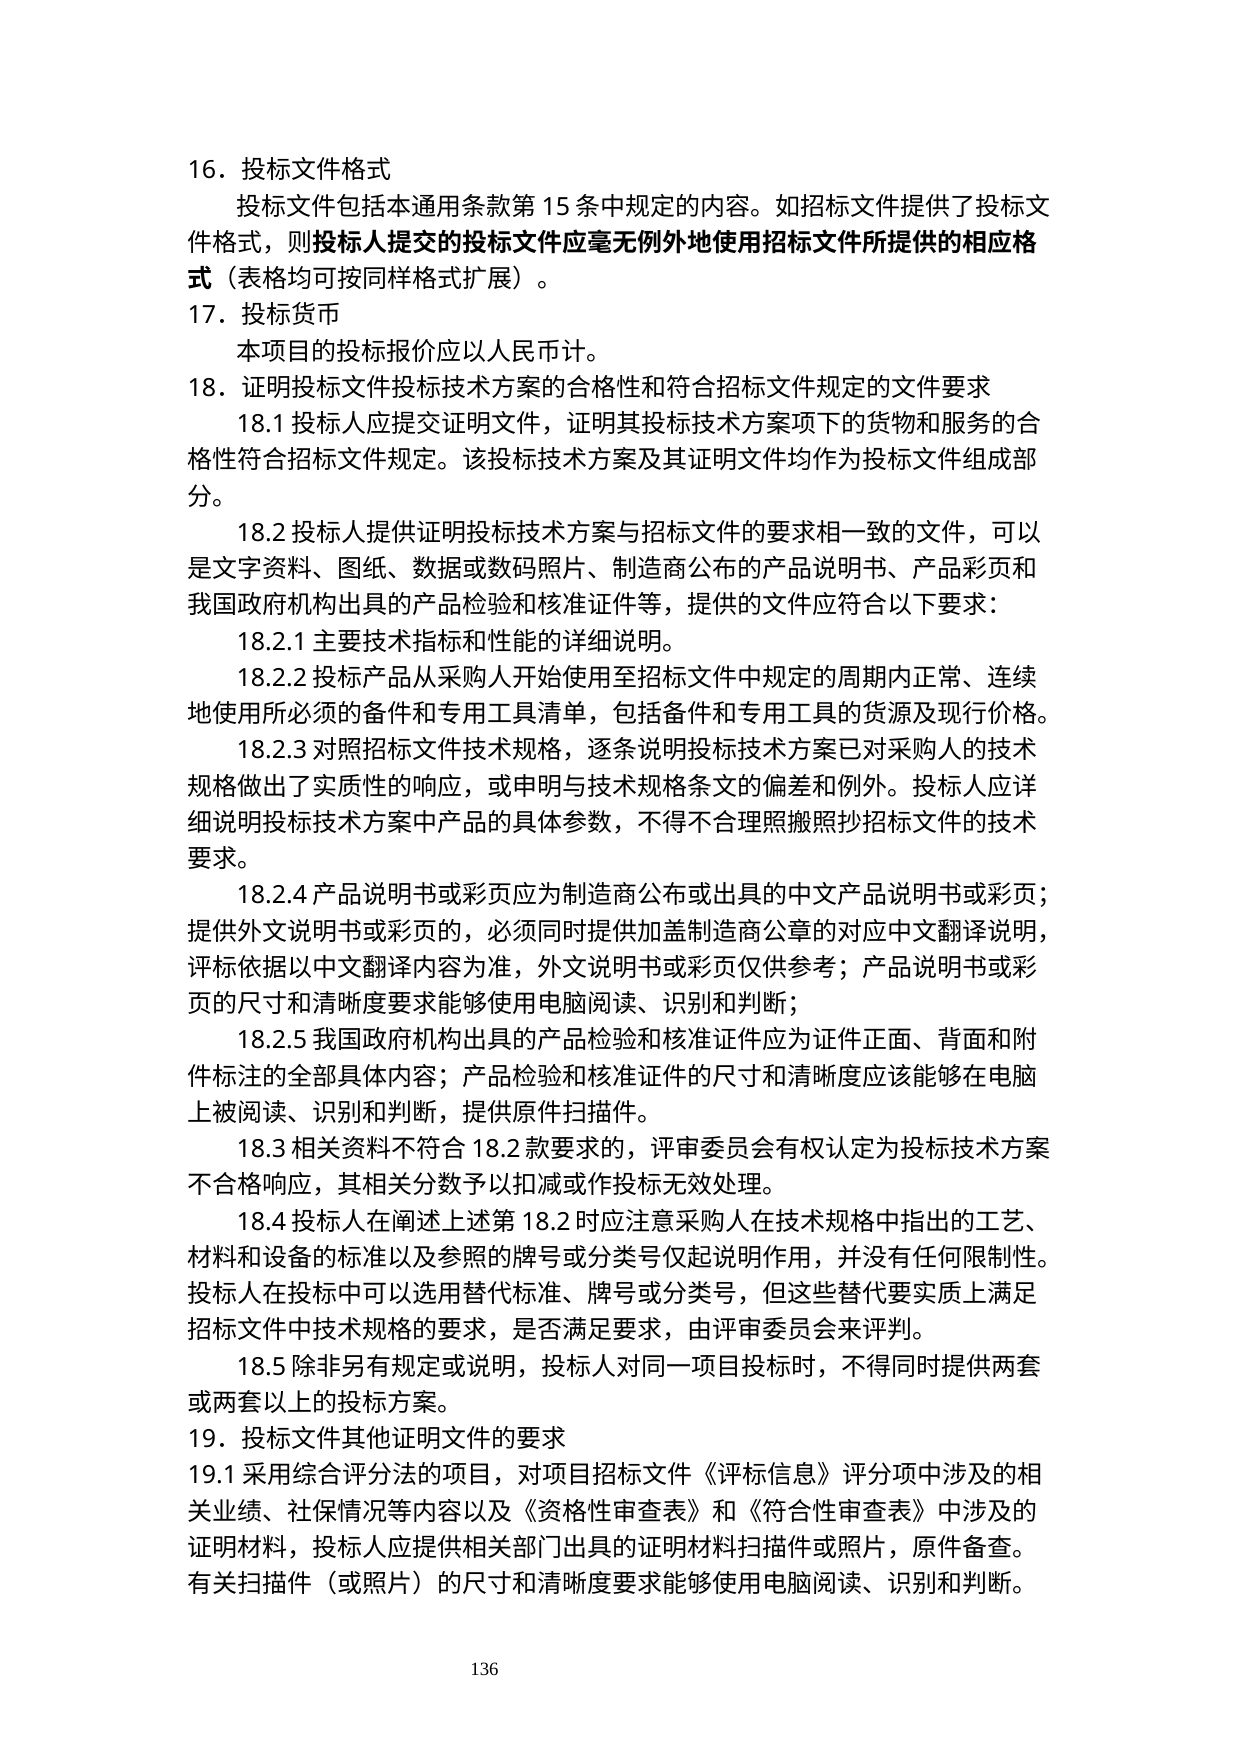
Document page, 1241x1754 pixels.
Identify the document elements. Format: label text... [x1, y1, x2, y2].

text 18.2.2投标产品从采购人开始使用至招标文件中规定的周期内正常、连续地使用所必须的备件和专用工具清单，包括备件和专用工具的货源及现行价格。 [187, 657, 1053, 730]
text 投标文件包括本通用条款第15条中规定的内容。如招标文件提供了投标文件格式，则投标人提交的投标文件应毫无例外地使用招标文件所提供的相应格式（表格均可按同样格式扩展）。 [187, 186, 1053, 295]
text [187, 1455, 1053, 1600]
text 本项目的投标报价应以人民币计。 [187, 331, 1053, 367]
text 18.2投标人提供证明投标技术方案与招标文件的要求相一致的文件，可以是文字资料、图纸、数据或数码照片、制造商公布的产品说明书、产品彩页和我国政府机构出具的产品检验和核准证件等，提供的文件应符合以下要求： [187, 512, 1053, 621]
text 18.2.3对照招标文件技术规格，逐条说明投标技术方案已对采购人的技术规格做出了实质性的响应，或申明与技术规格条文的偏差和例外。投标人应详细说明投标技术方案中产品的具体参数，不得不合理照搬照抄招标文件的技术要求。 [187, 730, 1053, 875]
text 19．投标文件其他证明文件的要求 [187, 1419, 1053, 1455]
text 18．证明投标文件投标技术方案的合格性和符合招标文件规定的文件要求 [187, 367, 1053, 404]
text 18.2.4产品说明书或彩页应为制造商公布或出具的中文产品说明书或彩页；提供外文说明书或彩页的，必须同时提供加盖制造商公章的对应中文翻译说明，评标依据以中文翻译内容为准，外文说明书或彩页仅供参考；产品说明书或彩页的尺寸和清晰度要求能够使用电脑阅读、识别和判断； [187, 875, 1053, 1020]
text 18.2.5我国政府机构出具的产品检验和核准证件应为证件正面、背面和附件标注的全部具体内容；产品检验和核准证件的尺寸和清晰度应该能够在电脑上被阅读、识别和判断，提供原件扫描件。 [187, 1020, 1053, 1129]
text 16．投标文件格式 [187, 150, 1053, 186]
text 18.3相关资料不符合18.2款要求的，评审委员会有权认定为投标技术方案不合格响应，其相关分数予以扣减或作投标无效处理。 [187, 1129, 1053, 1201]
text 18.2.1主要技术指标和性能的详细说明。 [187, 621, 1053, 657]
text 17．投标货币 [187, 295, 1053, 331]
text 18.4投标人在阐述上述第18.2时应注意采购人在技术规格中指出的工艺、材料和设备的标准以及参照的牌号或分类号仅起说明作用，并没有任何限制性。投标人在投标中可以选用替代标准、牌号或分类号，但这些替代要实质上满足招标文件中技术规格的要求，是否满足要求，由评审委员会来评判。 [187, 1201, 1053, 1346]
text 18.1投标人应提交证明文件，证明其投标技术方案项下的货物和服务的合格性符合招标文件规定。该投标技术方案及其证明文件均作为投标文件组成部分。 [187, 404, 1053, 512]
text 18.5除非另有规定或说明，投标人对同一项目投标时，不得同时提供两套或两套以上的投标方案。 [187, 1346, 1053, 1419]
